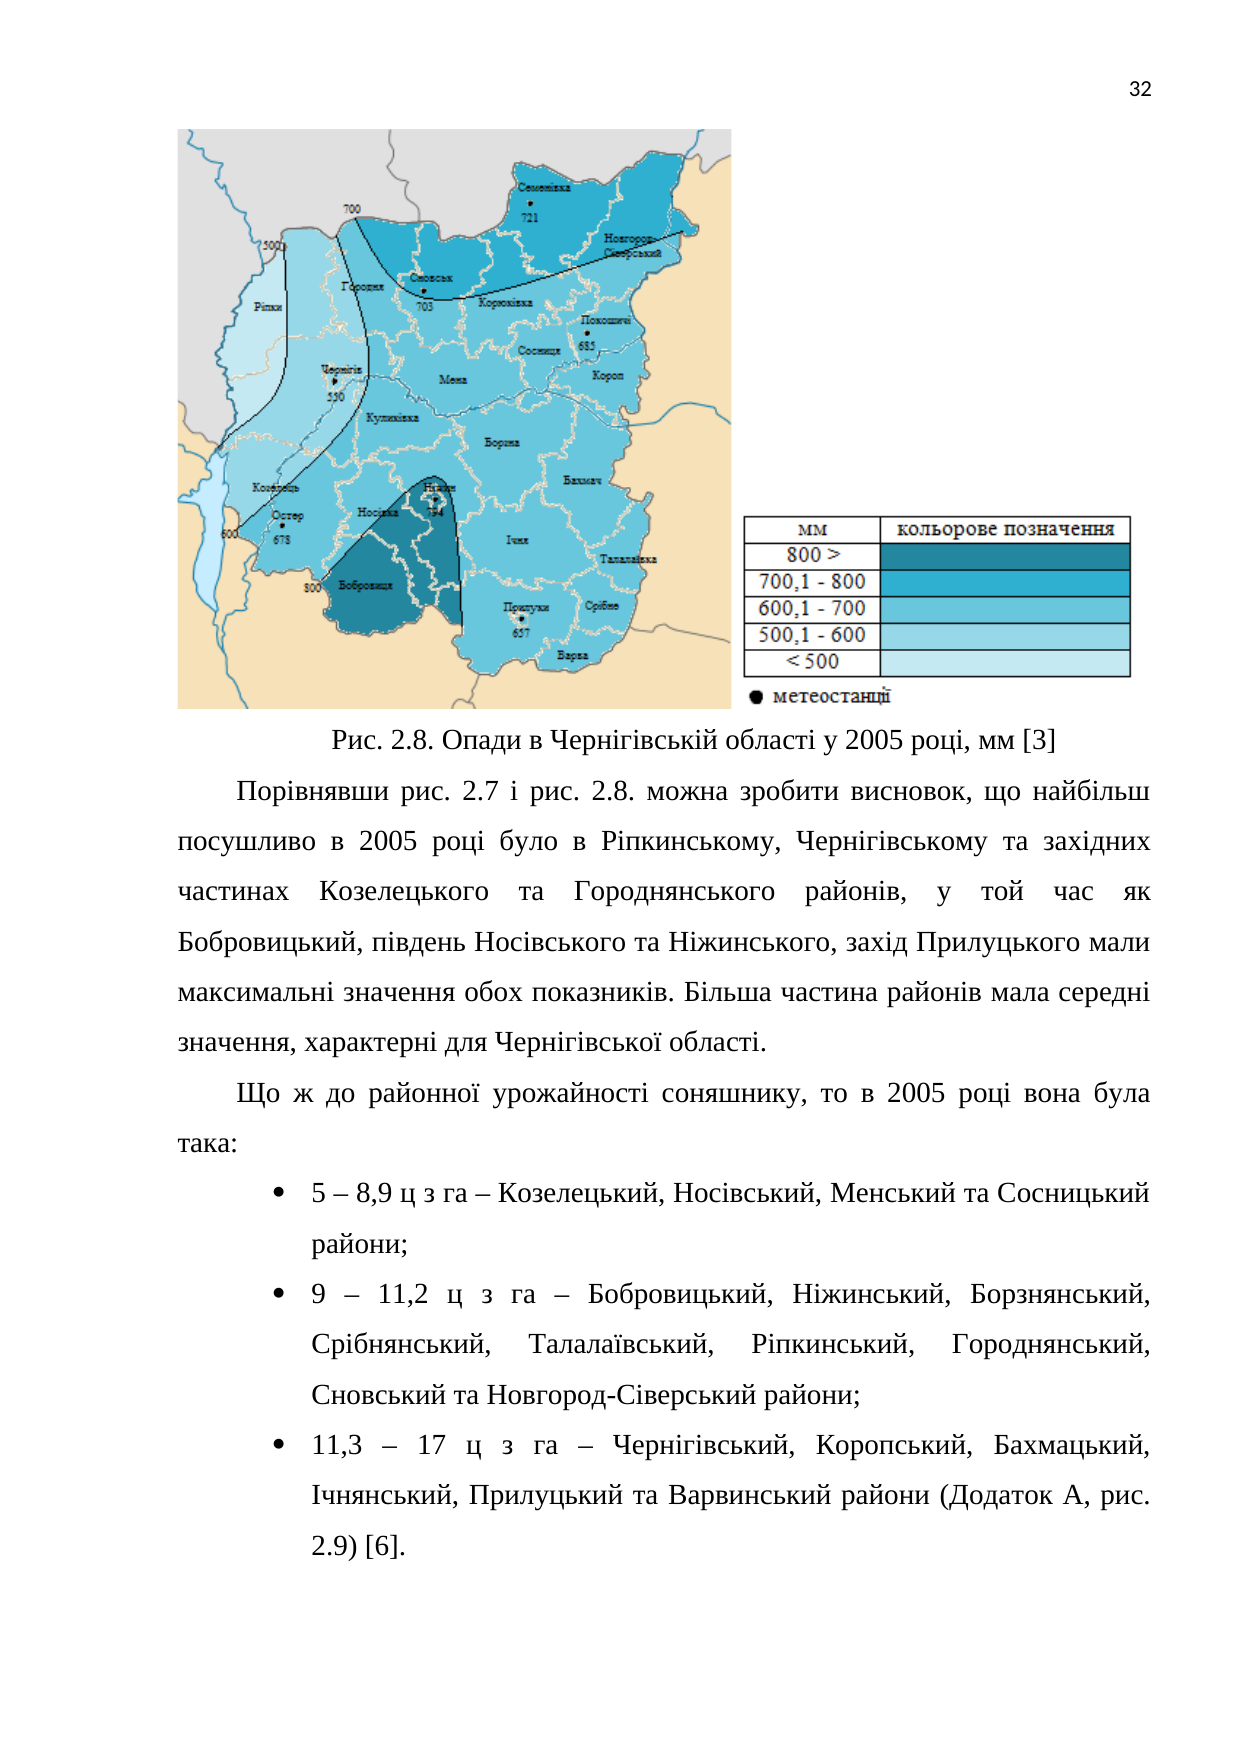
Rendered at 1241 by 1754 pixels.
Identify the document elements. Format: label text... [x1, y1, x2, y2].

list 5 – 8,9 ц з га – Козелецький, Носівський, Менський та Сосницький райони; [274, 1175, 1152, 1259]
text Порівнявши рис. 2.7 і рис. 2.8. можна зробити висновок, що найбільш посушливо в 2005 році було в Ріпкинському, Чернігівському та західних частинах Козелецького та Городнянського районів, у той час як Бобровицький, південь Носівського та Ніжинського, захід Прилуцького мали максимальні значення обох показників. Більша частина районів мала середні значення, характерні для Чернігівської області. [177, 773, 1152, 1058]
text Рис. 2.8. Опади в Чернігівській області у 2005 році, мм [3] [177, 722, 1152, 756]
list 9 – 11,2 ц з га – Бобровицький, Ніжинський, Борзнянський, Срібнянський, Талалаївський, Ріпкинський, Городнянський, Сновський та Новгород-Сіверський райони; [274, 1276, 1152, 1410]
text Що ж до районної урожайності соняшнику, то в 2005 році вона була така: [177, 1075, 1152, 1158]
picture [177, 129, 1137, 709]
list 11,3 – 17 ц з га – Чернігівський, Коропський, Бахмацький, Ічнянський, Прилуцький та Варвинський райони (Додаток А, рис. 2.9) [6]. [274, 1427, 1152, 1561]
